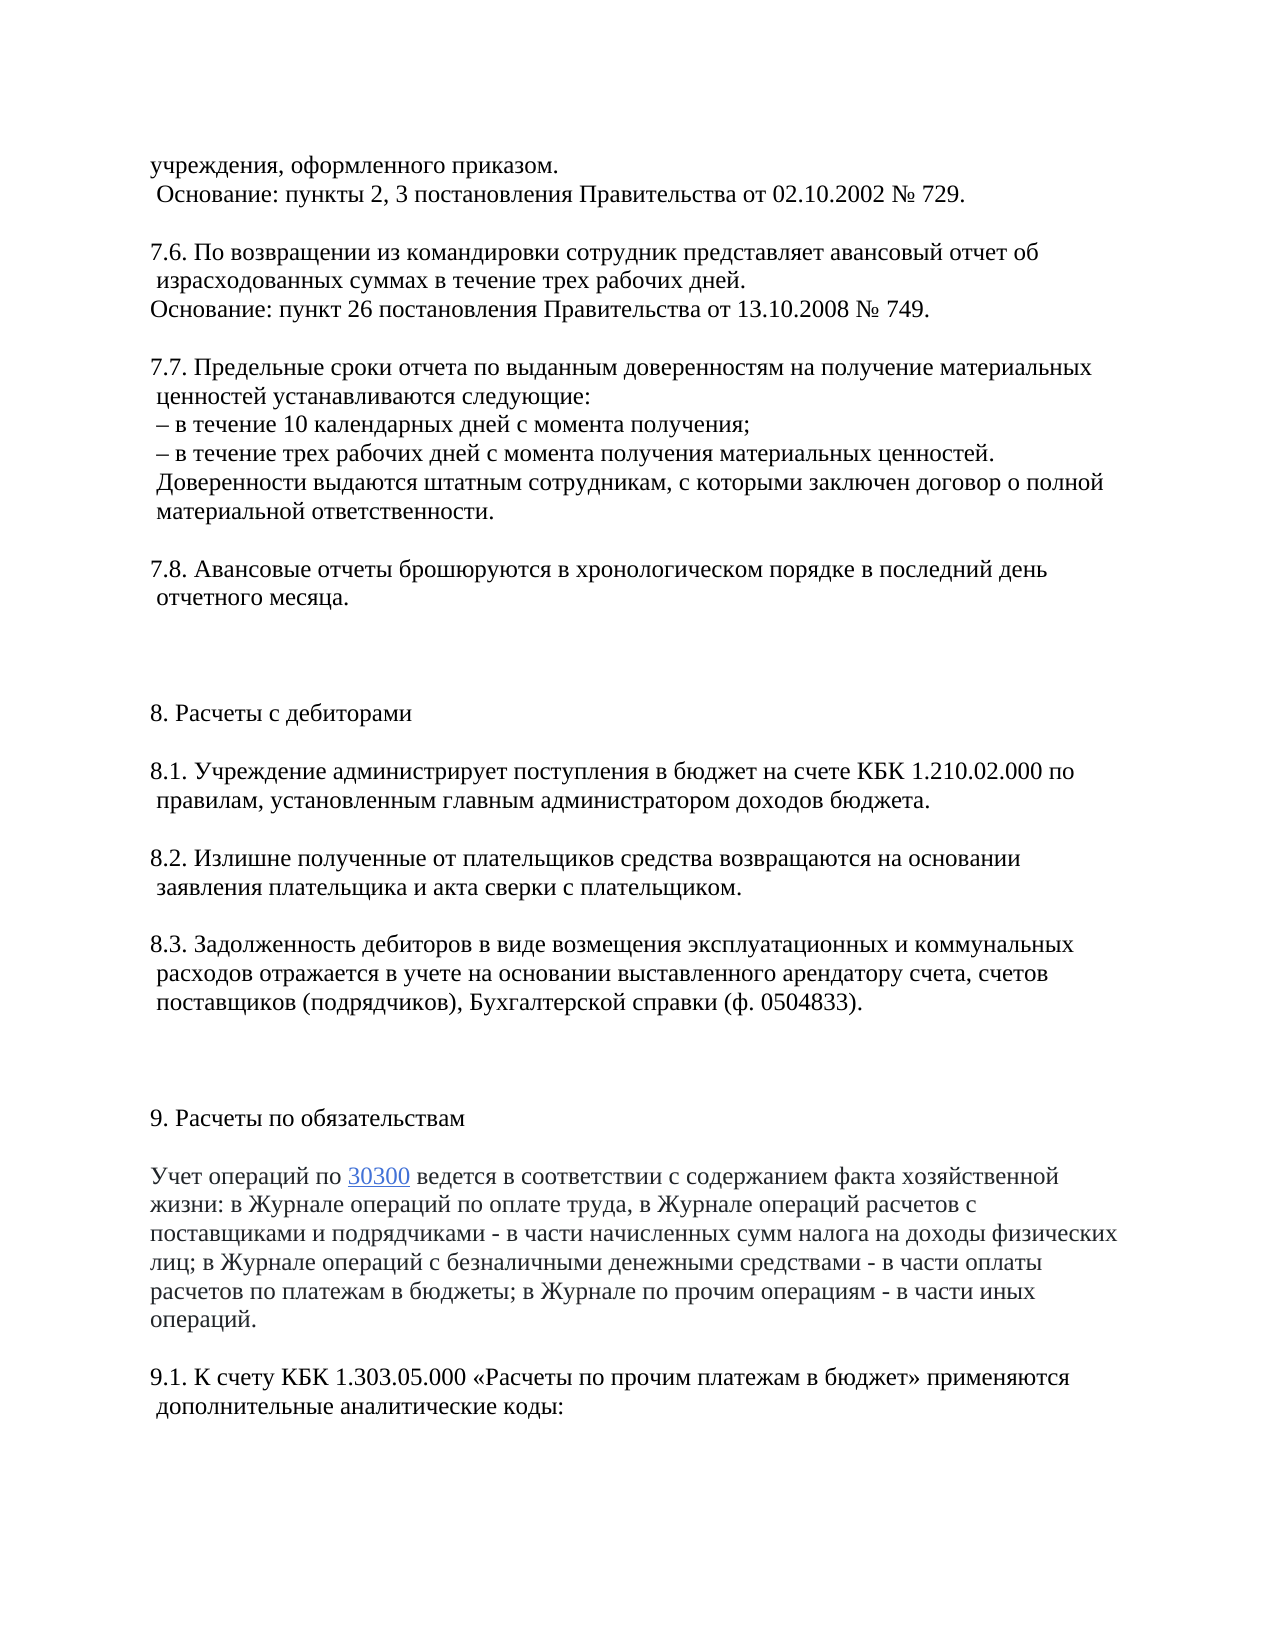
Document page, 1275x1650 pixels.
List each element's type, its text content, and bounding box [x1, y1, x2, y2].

text 9. Расчеты по обязательствам [150, 1103, 1125, 1132]
text 8.2. Излишне полученные от плательщиков средства возвращаются на основании заявления плательщика и акта сверки с плательщиком. [150, 843, 1125, 900]
text 7.7. Предельные сроки отчета по выданным доверенностям на получение материальных ценностей устанавливаются следующие: – в течение 10 календарных дней с момента получения; – в течение трех рабочих дней с момента получения материальных ценностей. Доверенности выдаются штатным сотрудникам, с которыми заключен договор о полной материальной ответственности. [150, 352, 1125, 524]
text 7.8. Авансовые отчеты брошюруются в хронологическом порядке в последний день отчетного месяца. [150, 554, 1125, 611]
text Учет операций по 30300 ведется в соответствии с содержанием факта хозяйственной жизни: в Журнале операций по оплате труда, в Журнале операций расчетов с поставщиками и подрядчиками - в части начисленных сумм налога на доходы физических лиц; в Журнале операций с безналичными денежными средствами - в части оплаты расчетов по платежам в бюджеты; в Журнале по прочим операциям - в части иных операций. [150, 1161, 1125, 1333]
text 8. Расчеты с дебиторами [150, 698, 1125, 727]
text 7.6. По возвращении из командировки сотрудник представляет авансовый отчет об израсходованных суммах в течение трех рабочих дней. Основание: пункт 26 постановления Правительства от 13.10.2008 № 749. [150, 237, 1125, 323]
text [150, 150, 1125, 207]
text 9.1. К счету КБК 1.303.05.000 «Расчеты по прочим платежам в бюджет» применяются дополнительные аналитические коды: [150, 1362, 1125, 1420]
text 8.1. Учреждение администрирует поступления в бюджет на счете КБК 1.210.02.000 по правилам, установленным главным администратором доходов бюджета. [150, 756, 1125, 814]
text 8.3. Задолженность дебиторов в виде возмещения эксплуатационных и коммунальных расходов отражается в учете на основании выставленного арендатору счета, счетов поставщиков (подрядчиков), Бухгалтерской справки (ф. 0504833). [150, 929, 1125, 1016]
